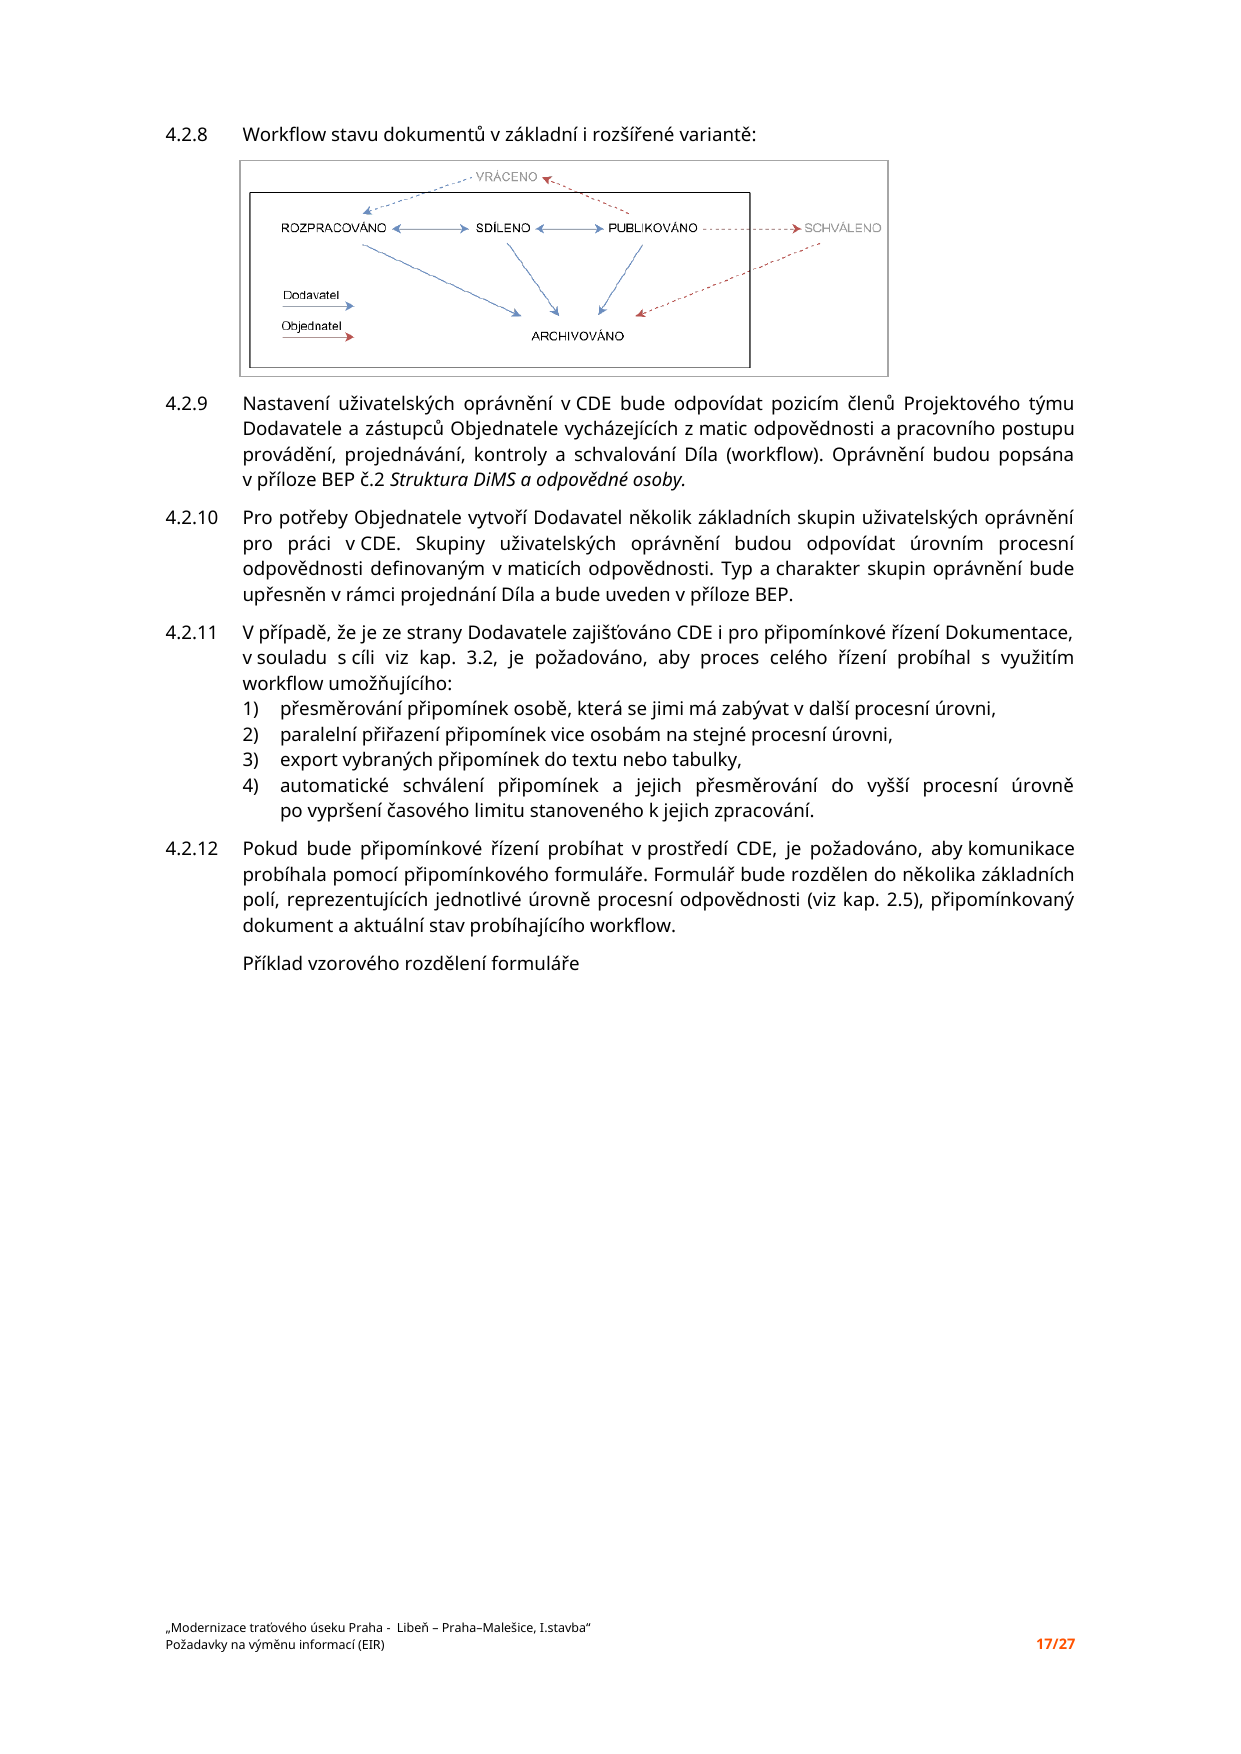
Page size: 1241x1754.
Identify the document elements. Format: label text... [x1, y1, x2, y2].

text Nastavení uživatelských oprávnění v CDE bude odpovídat pozicím členů Projektového týmu Dodavatele a zástupců Objednatele vycházejících z matic odpovědnosti a pracovního postupu provádění, projednávání, kontroly a schvalování Díla (workflow). Oprávnění budou popsána v příloze BEP č.2 Struktura DiMS a odpovědné osoby. [165, 390, 1075, 492]
text V případě, že je ze strany Dodavatele zajišťováno CDE i pro připomínkové řízení Dokumentace, v souladu s cíli viz kap. 3.2, je požadováno, aby proces celého řízení probíhal s využitím workflow umožňujícího: [165, 619, 1075, 696]
text Pro potřeby Objednatele vytvoří Dodavatel několik základních skupin uživatelských oprávnění pro práci v CDE. Skupiny uživatelských oprávnění budou odpovídat úrovním procesní odpovědnosti definovaným v maticích odpovědnosti. Typ a charakter skupin oprávnění bude upřesněn v rámci projednání Díla a bude uveden v příloze BEP. [165, 504, 1075, 606]
list Příklad vzorového rozdělení formuláře [242, 950, 1075, 976]
list paralelní přiřazení připomínek vice osobám na stejné procesní úrovni, [242, 721, 1075, 747]
text Pokud bude připomínkové řízení probíhat v prostředí CDE, je požadováno, aby komunikace probíhala pomocí připomínkového formuláře. Formulář bude rozdělen do několika základních polí, reprezentujících jednotlivé úrovně procesní odpovědnosti (viz kap. 2.5), připomínkovaný dokument a aktuální stav probíhajícího workflow. [165, 836, 1075, 938]
list automatické schválení připomínek a jejich přesměrování do vyšší procesní úrovně po vypršení časového limitu stanoveného k jejich zpracování. [242, 772, 1075, 823]
list přesměrování připomínek osobě, která se jimi má zabývat v další procesní úrovni, [242, 696, 1075, 721]
text Workflow stavu dokumentů v základní i rozšířené variantě: [165, 122, 1075, 147]
picture [249, 161, 882, 368]
list export vybraných připomínek do textu nebo tabulky, [242, 747, 1075, 772]
